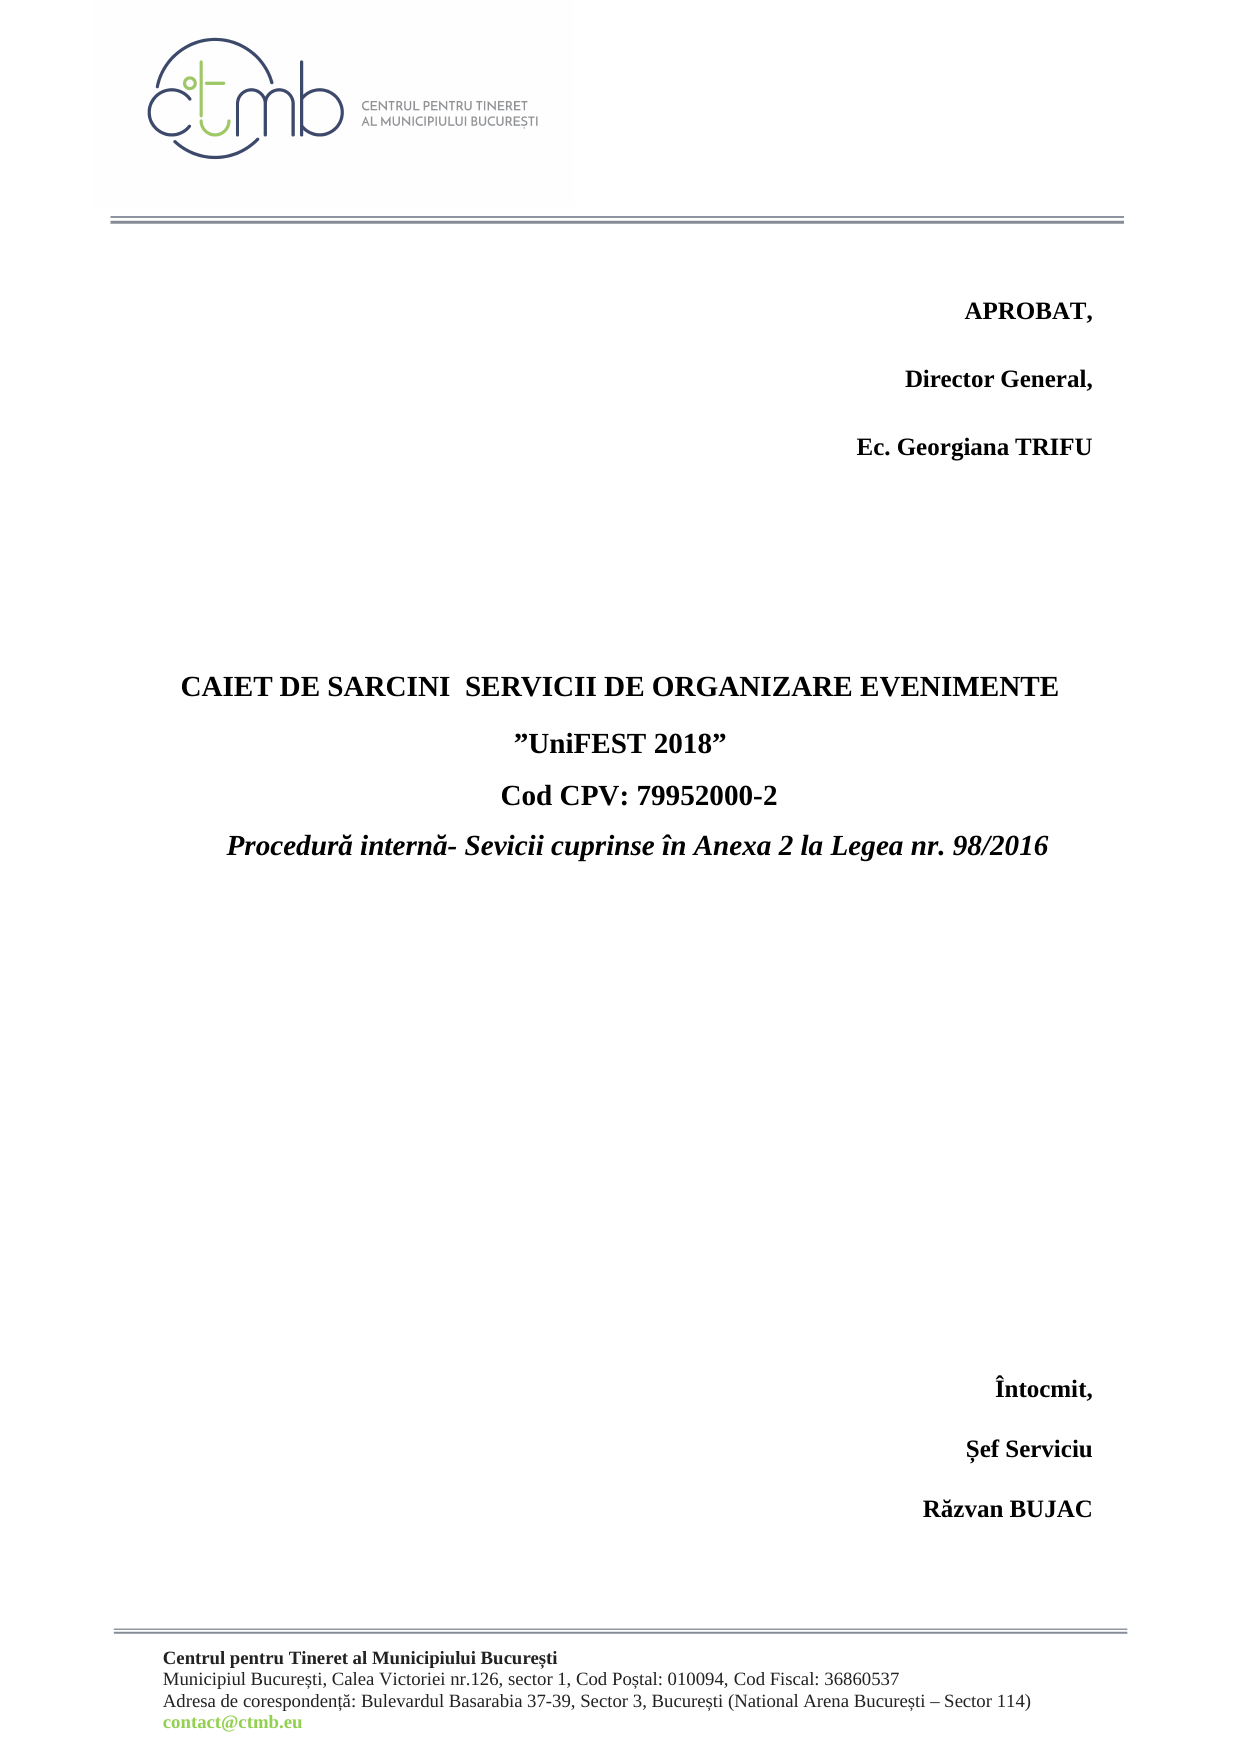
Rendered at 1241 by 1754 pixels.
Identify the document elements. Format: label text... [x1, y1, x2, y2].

list Cod CPV: 79952000-2 [185, 778, 1093, 812]
title Ec. Georgiana TRIFU [148, 432, 1093, 461]
text Șef Serviciu [148, 1434, 1093, 1463]
text Întocmit, [148, 1374, 1093, 1403]
title CAIET DE SARCINI SERVICII DE ORGANIZARE EVENIMENTE [148, 669, 1093, 703]
text APROBAT, [148, 296, 1093, 325]
picture [93, 0, 1124, 224]
picture [113, 1618, 1128, 1634]
text ”UniFEST 2018” [148, 726, 1093, 759]
text Răzvan BUJAC [148, 1494, 1093, 1523]
list Procedură internă- Sevicii cuprinse în Anexa 2 la Legea nr. 98/2016 [185, 828, 1093, 862]
title Director General, [148, 364, 1093, 393]
